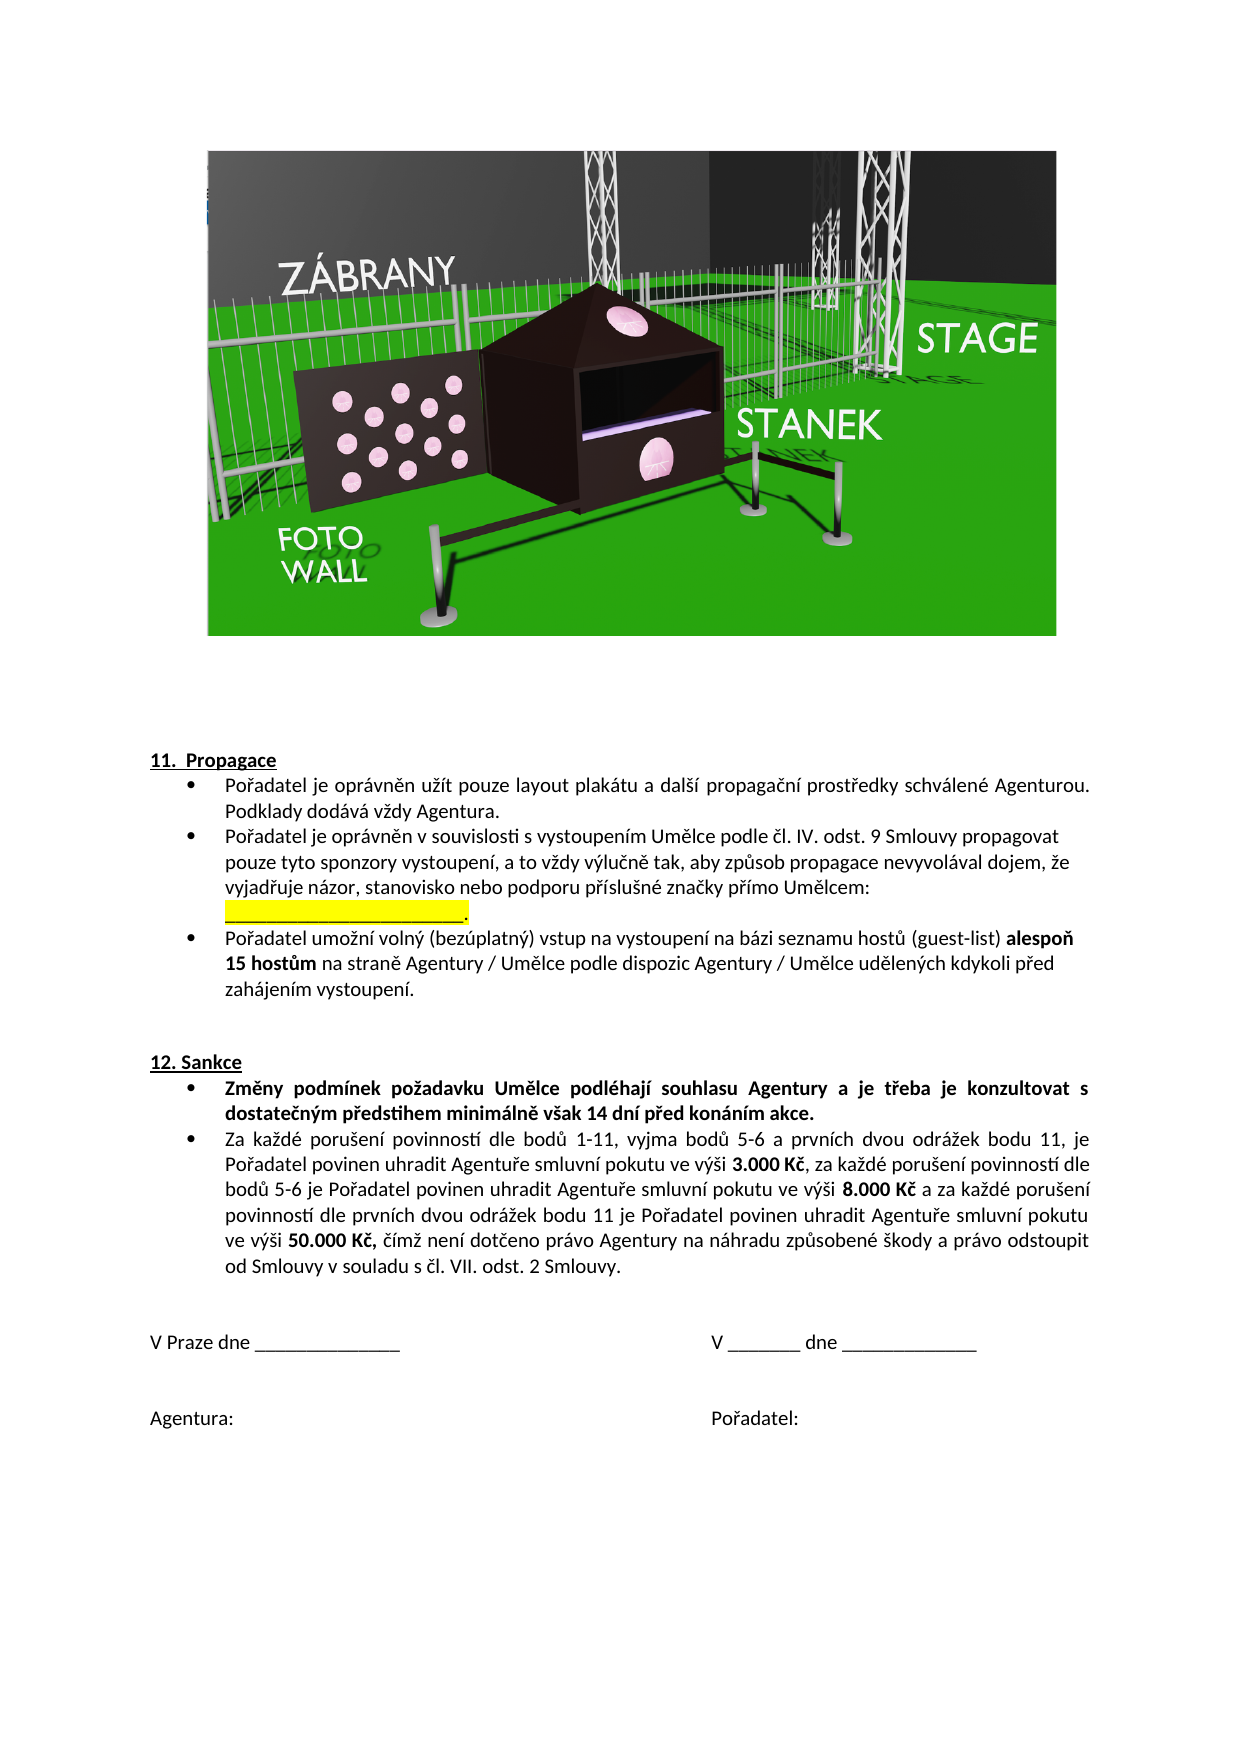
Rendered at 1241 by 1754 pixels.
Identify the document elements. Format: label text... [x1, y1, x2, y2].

list Pořadatel je oprávněn užít pouze layout plakátu a další propagační prostředky schválené Agenturou. Podklady dodává vždy Agentura. [187, 773, 1090, 823]
text 12. Sankce [150, 1049, 1090, 1075]
text 11. Propagace [150, 747, 1090, 773]
list Pořadatel je oprávněn v souvislosti s vystoupením Umělce podle čl. IV. odst. 9 Smlouvy propagovat pouze tyto sponzory vystoupení, a to vždy výlučně tak, aby způsob propagace nevyvolával dojem, že vyjadřuje názor, stanovisko nebo podporu příslušné značky přímo Umělcem: _______________________. [187, 823, 1090, 925]
list Za každé porušení povinností dle bodů 1-11, vyjma bodů 5-6 a prvních dvou odrážek bodu 11, je Pořadatel povinen uhradit Agentuře smluvní pokutu ve výši 3.000 Kč, za každé porušení povinností dle bodů 5-6 je Pořadatel povinen uhradit Agentuře smluvní pokutu ve výši 8.000 Kč a za každé porušení povinností dle prvních dvou odrážek bodu 11 je Pořadatel povinen uhradit Agentuře smluvní pokutu ve výši 50.000 Kč, čímž není dotčeno právo Agentury na náhradu způsobené škody a právo odstoupit od Smlouvy v souladu s čl. VII. odst. 2 Smlouvy. [187, 1126, 1090, 1278]
text V Praze dne ______________ V _______ dne _____________ [150, 1329, 1090, 1354]
text Agentura: Pořadatel: [150, 1405, 1090, 1431]
list Změny podmínek požadavku Umělce podléhají souhlasu Agentury a je třeba je konzultovat s dostatečným předstihem minimálně však 14 dní před konáním akce. [187, 1075, 1090, 1126]
list Pořadatel umožní volný (bezúplatný) vstup na vystoupení na bázi seznamu hostů (guest-list) alespoň 15 hostům na straně Agentury / Umělce podle dispozic Agentury / Umělce udělených kdykoli před zahájením vystoupení. [187, 925, 1090, 1001]
picture [206, 150, 1057, 636]
